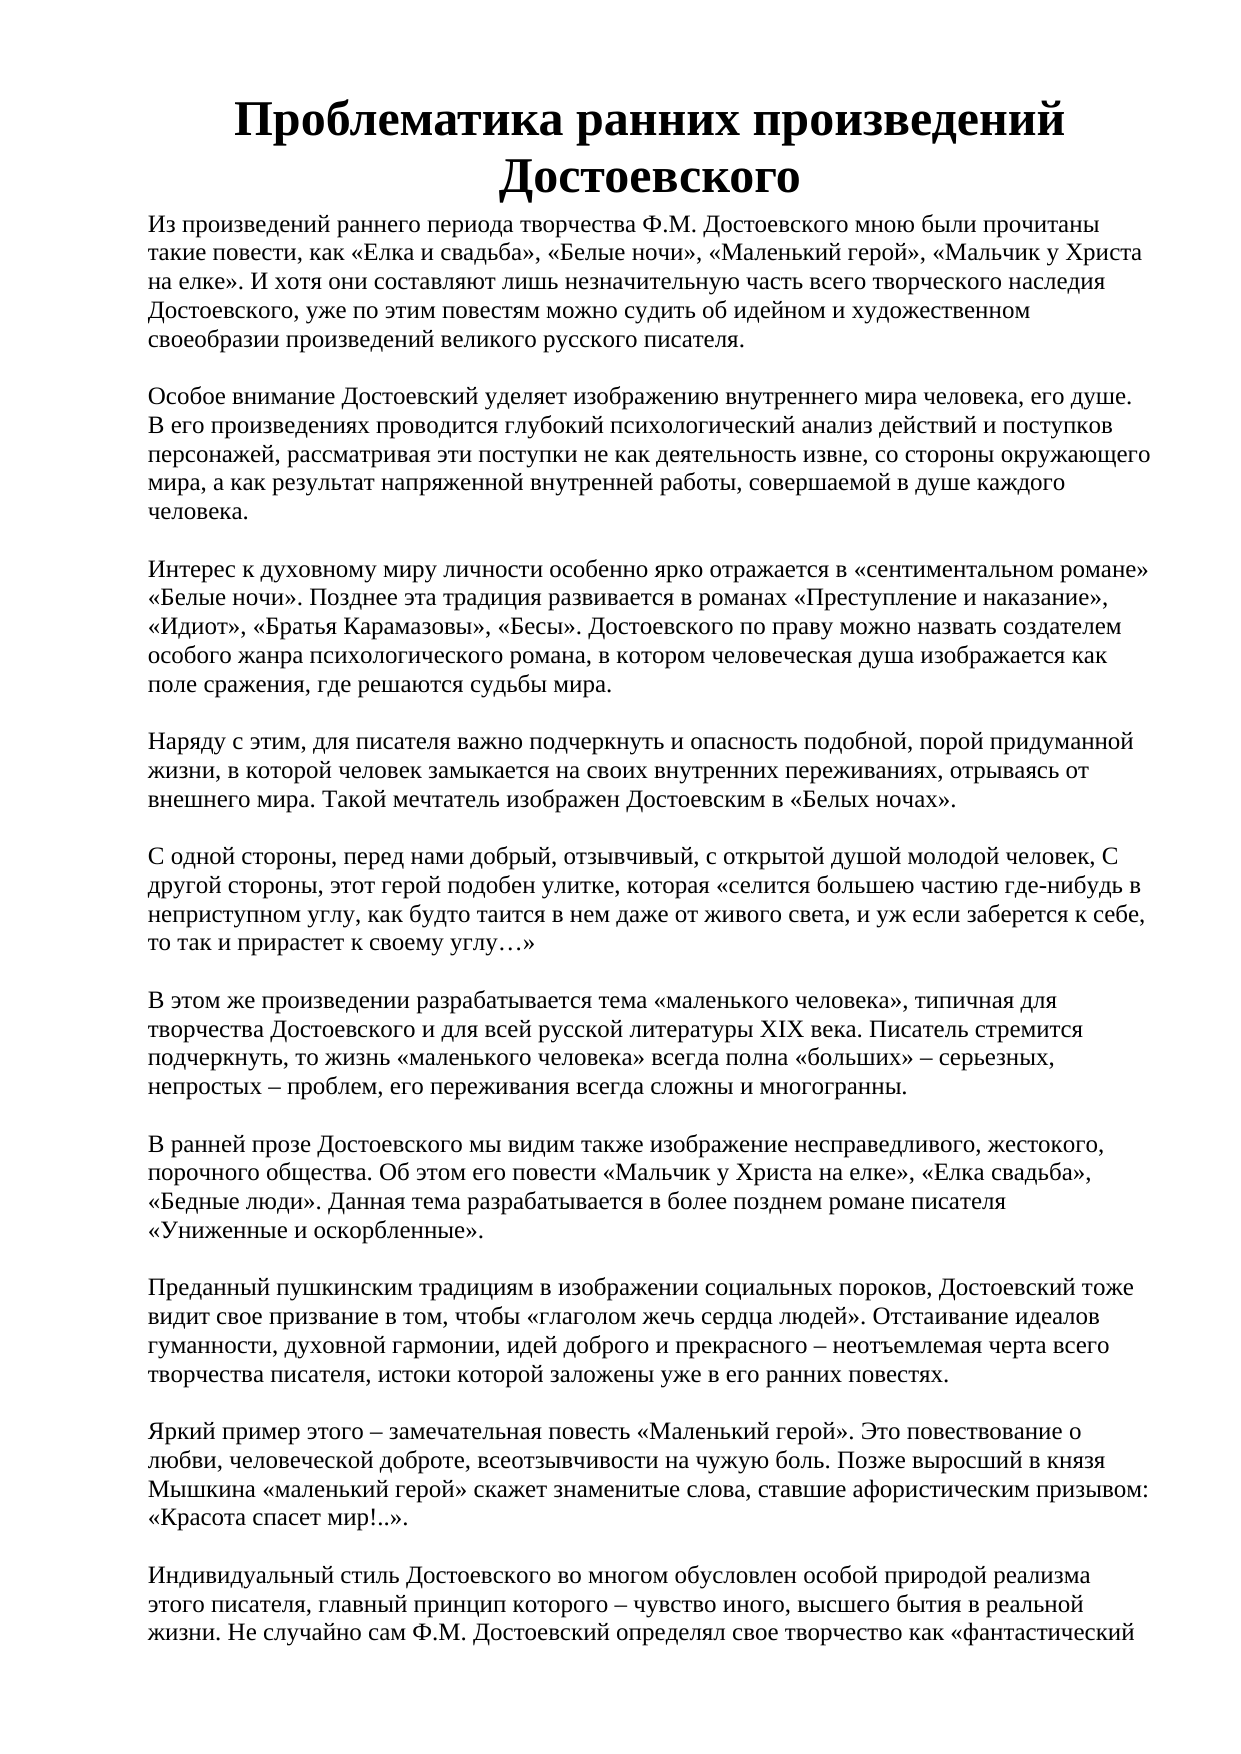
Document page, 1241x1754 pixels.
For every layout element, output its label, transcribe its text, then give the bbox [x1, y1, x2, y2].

subtitle Проблематика ранних произведений Достоевского [148, 88, 1152, 203]
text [148, 209, 1152, 1646]
